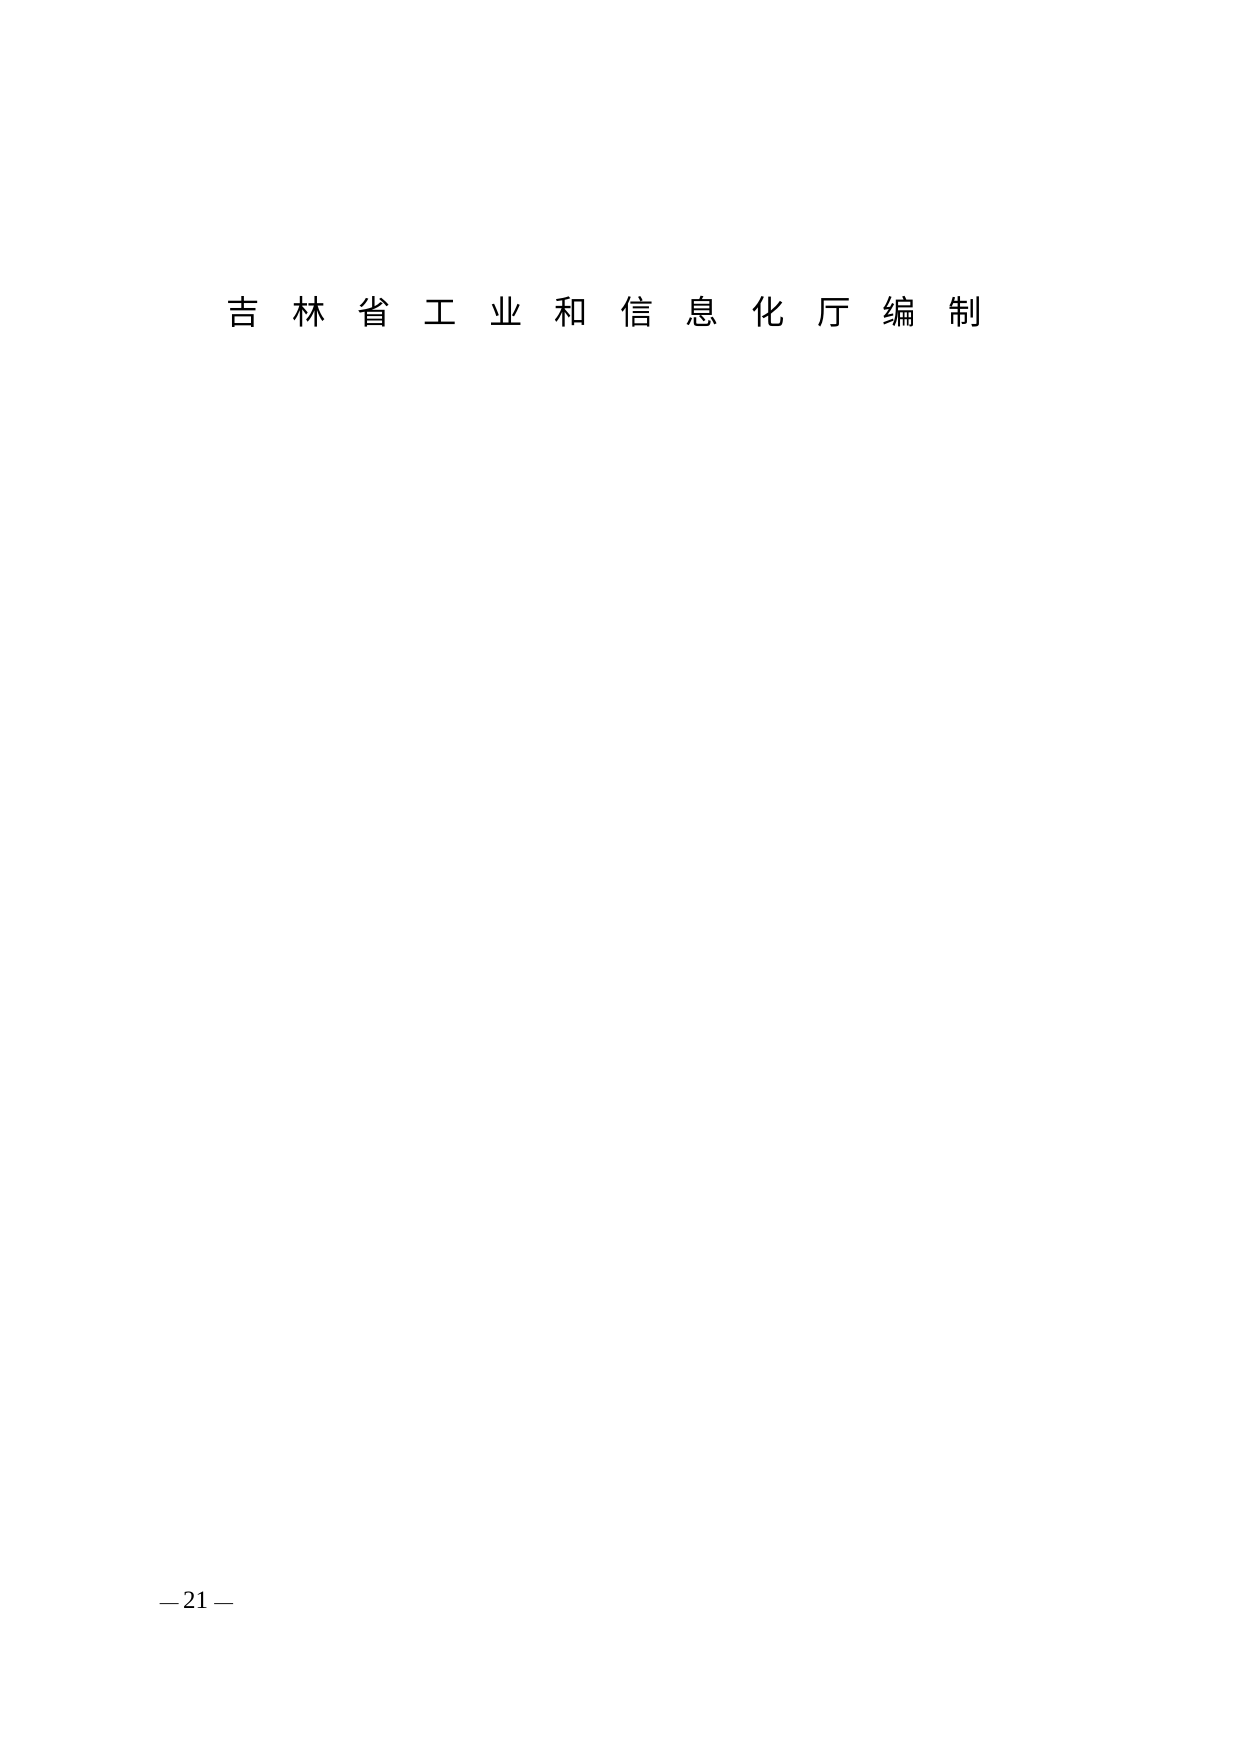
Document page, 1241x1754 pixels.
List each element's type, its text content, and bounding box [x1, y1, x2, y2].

text 吉林省工业和信息化厅编制 [161, 280, 1079, 340]
